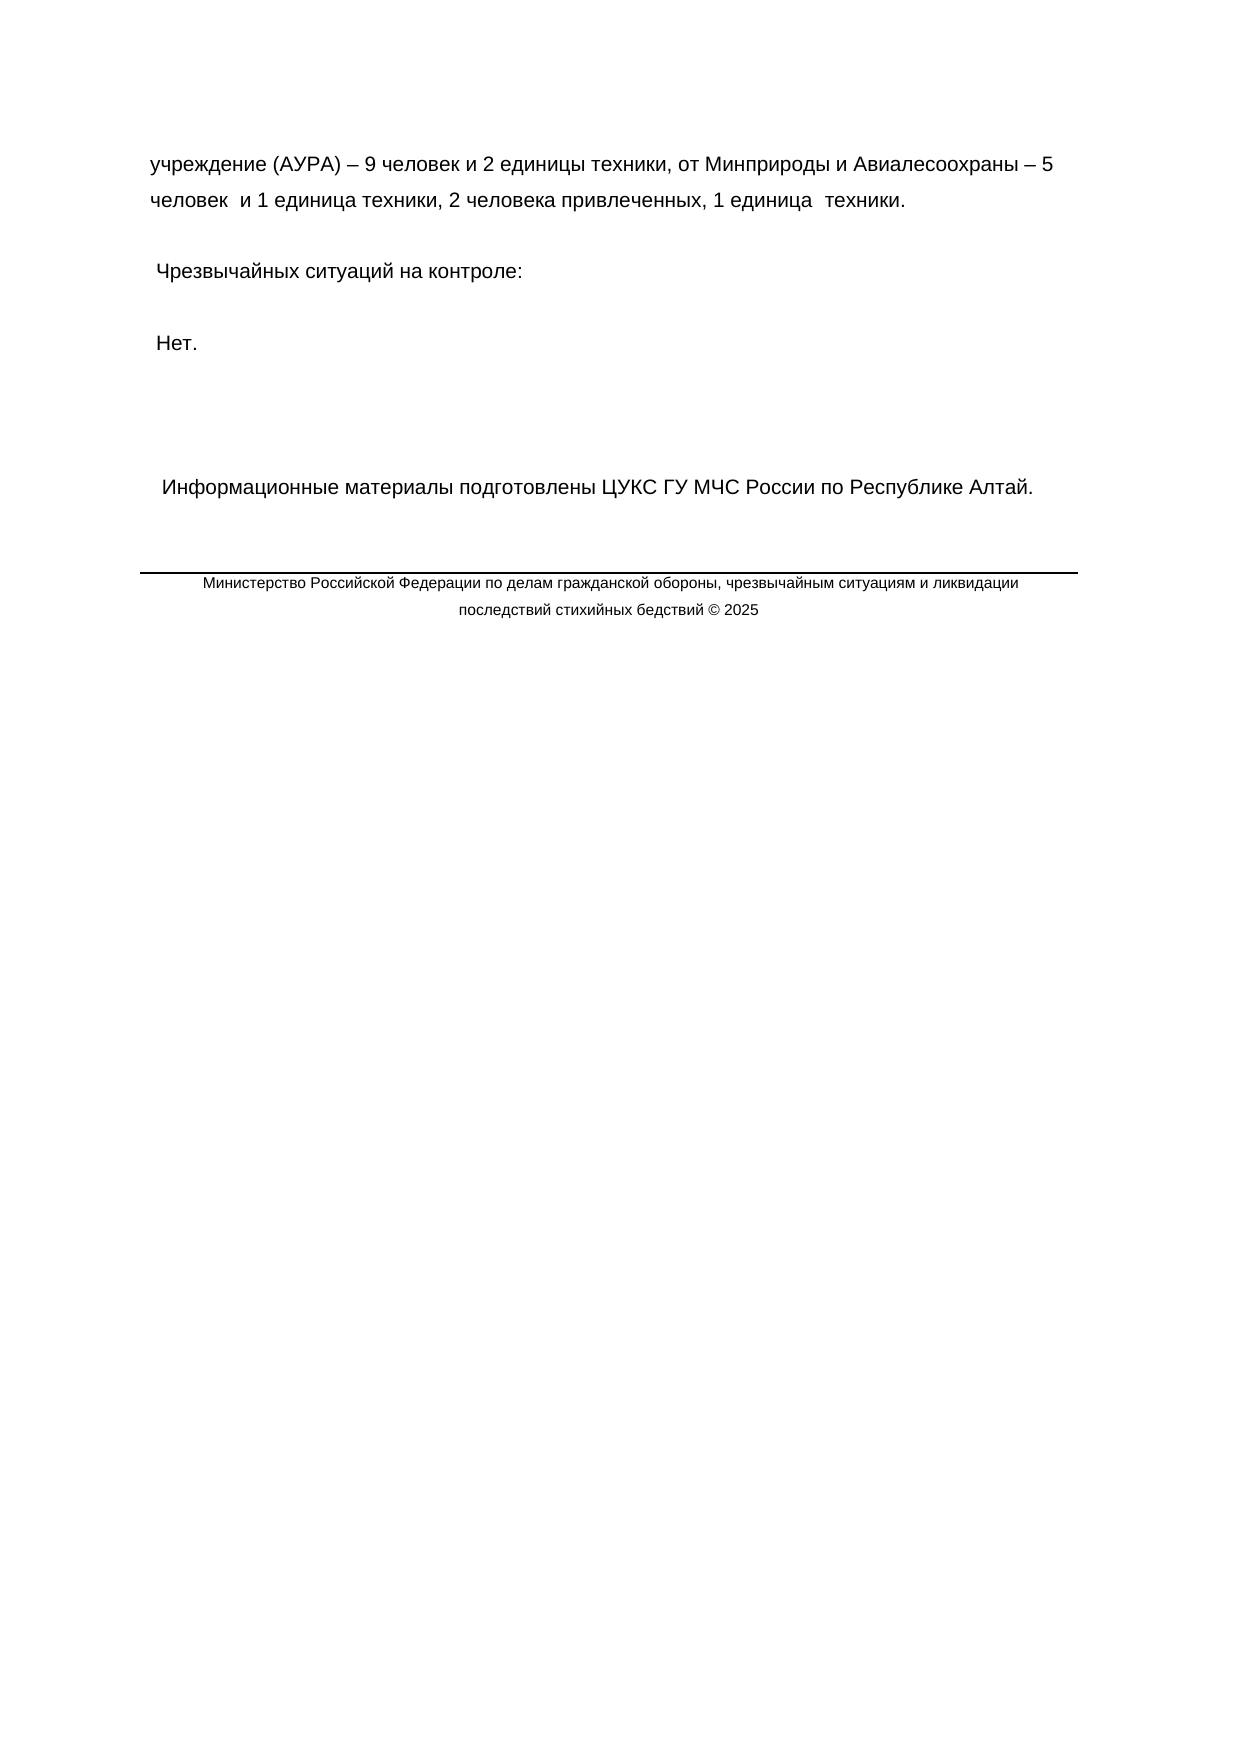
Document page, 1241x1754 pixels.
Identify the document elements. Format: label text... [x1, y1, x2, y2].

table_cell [140, 150, 1078, 572]
table_cell Министерство Российской Федерации по делам гражданской обороны, чрезвычайным ситуациям и ликвидации последствий стихийных бедствий © 2025 [140, 574, 1078, 656]
